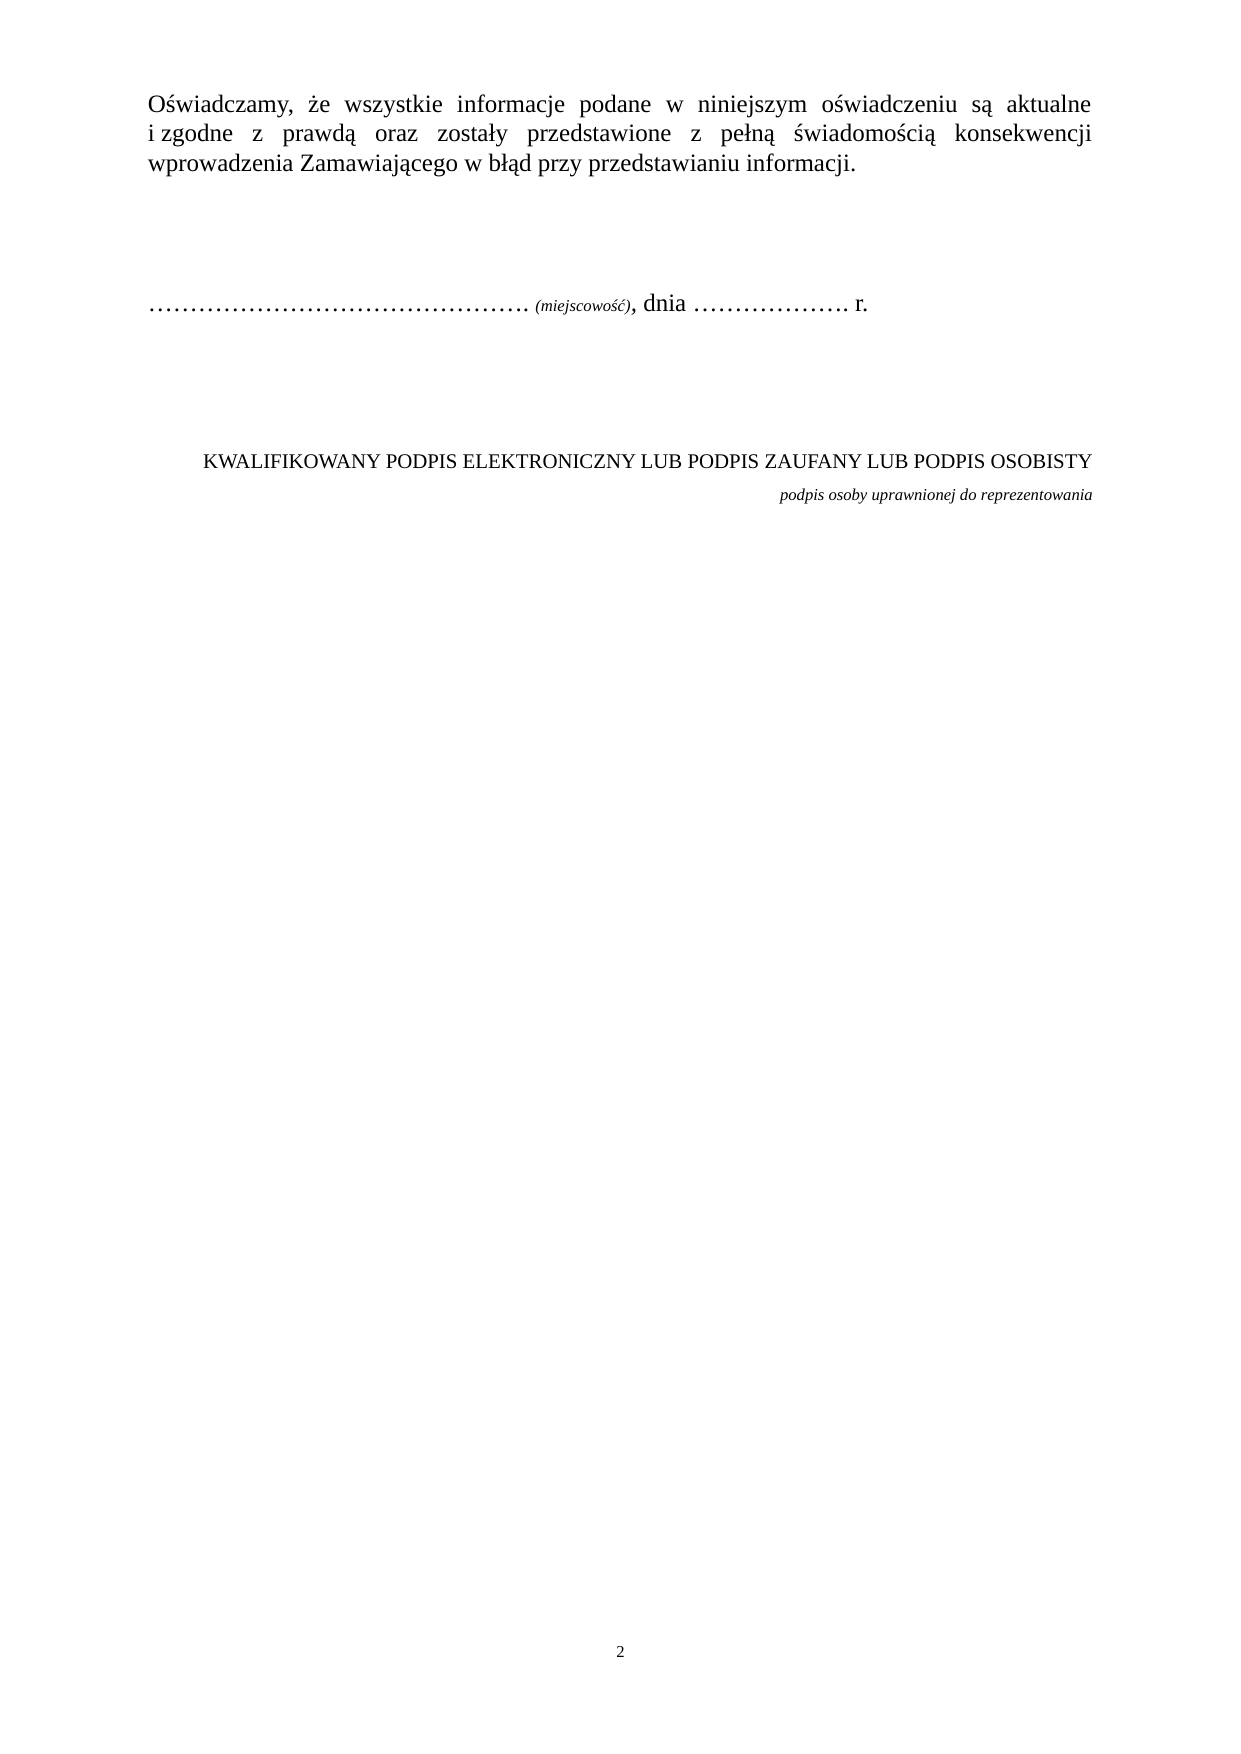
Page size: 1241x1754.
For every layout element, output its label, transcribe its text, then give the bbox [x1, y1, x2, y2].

text podpis osoby uprawnionej do reprezentowania [148, 485, 1093, 504]
text KWALIFIKOWANY PODPIS ELEKTRONICZNY LUB PODPIS ZAUFANY LUB PODPIS OSOBISTY [148, 449, 1093, 473]
text Oświadczamy, że wszystkie informacje podane w niniejszym oświadczeniu są aktualne i zgodne z prawdą oraz zostały przedstawione z pełną świadomością konsekwencji wprowadzenia Zamawiającego w błąd przy przedstawianiu informacji. [148, 89, 1093, 177]
text ………………………………………. (miejscowość), dnia ………………. r. [148, 288, 1093, 317]
